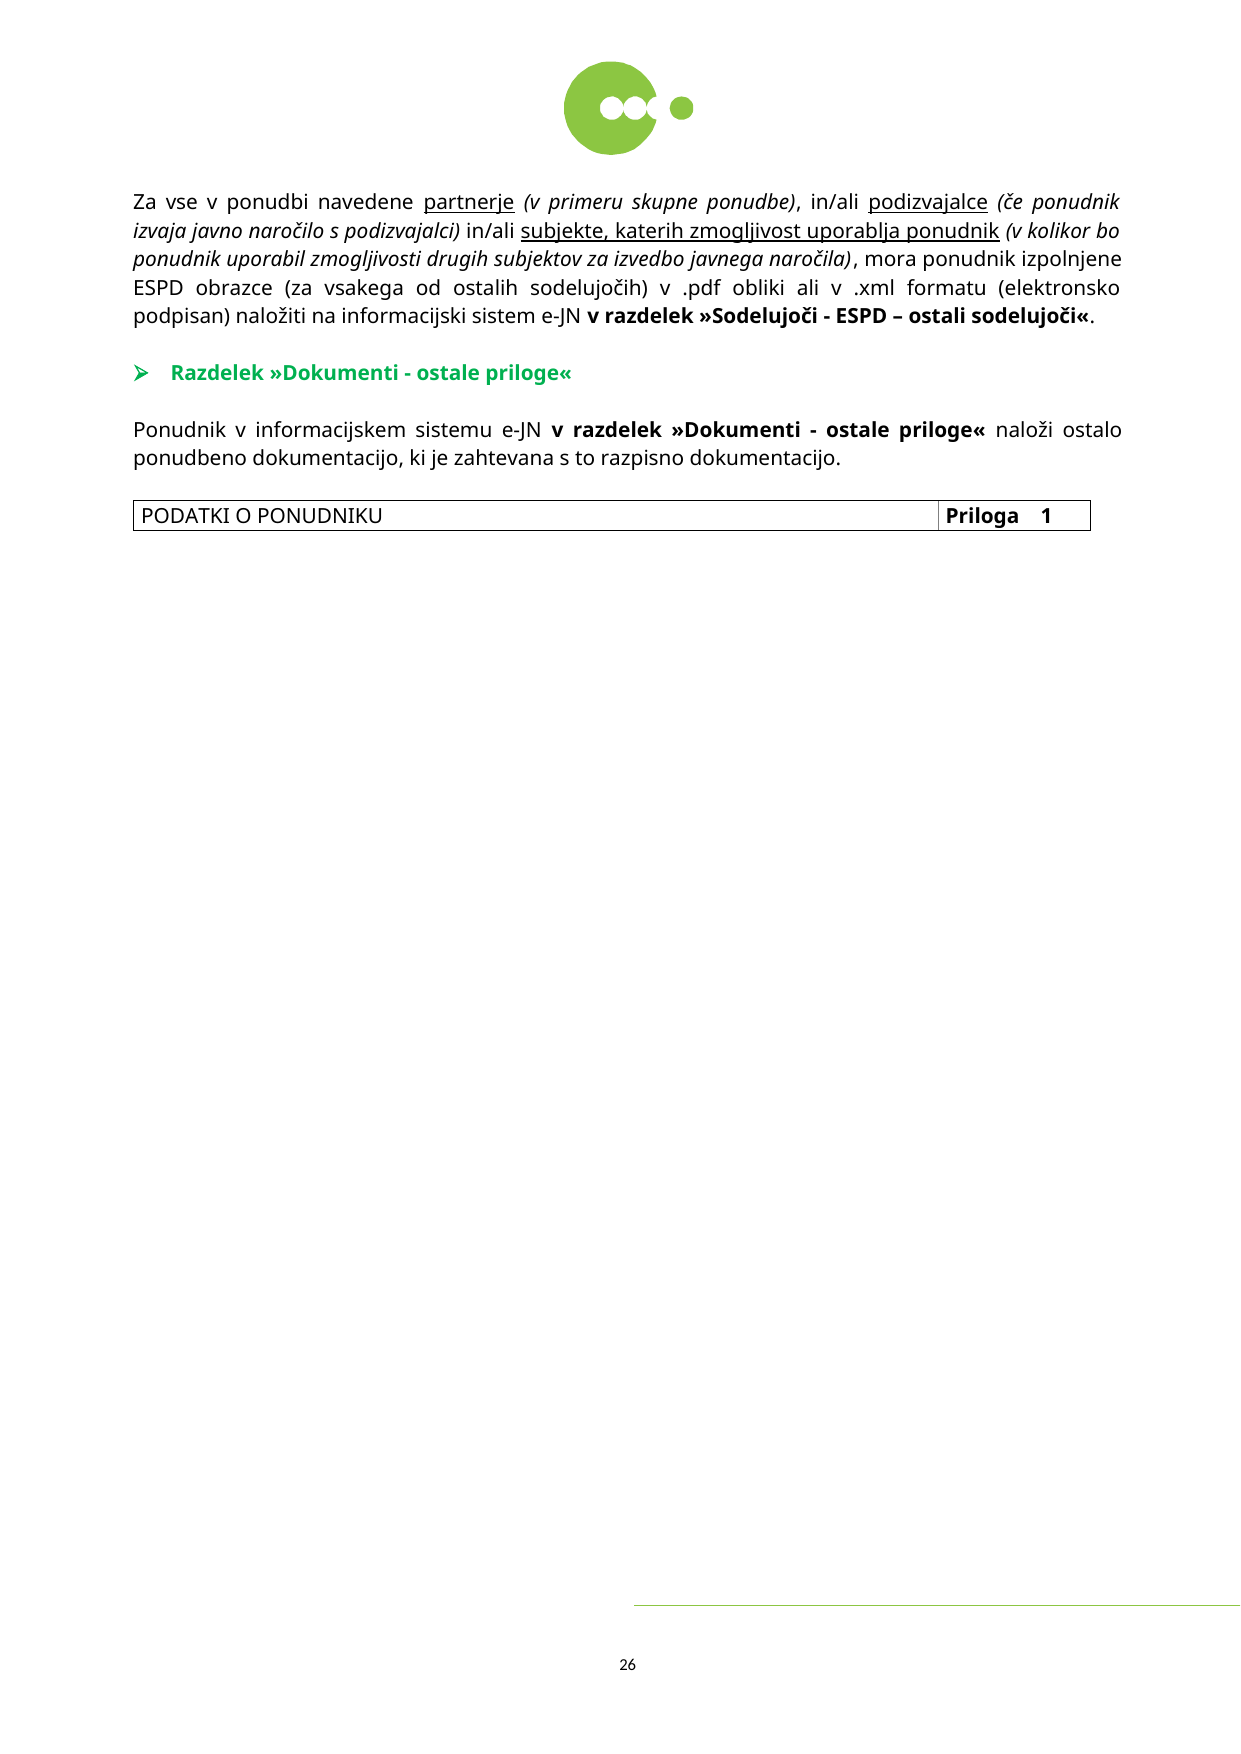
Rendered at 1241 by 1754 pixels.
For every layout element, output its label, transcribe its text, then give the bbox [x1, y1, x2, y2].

text Ponudnik v informacijskem sistemu e-JN v razdelek »Dokumenti - ostale priloge« naloži ostalo ponudbeno dokumentacijo, ki je zahtevana s to razpisno dokumentacijo. [133, 415, 1122, 472]
list Razdelek »Dokumenti - ostale priloge« [133, 358, 1122, 387]
table_header Priloga [939, 501, 1033, 530]
table_header 1 [1033, 501, 1090, 530]
table_header PODATKI O PONUDNIKU [134, 501, 938, 530]
text Za vse v ponudbi navedene partnerje (v primeru skupne ponudbe), in/ali podizvajalce (če ponudnik izvaja javno naročilo s podizvajalci) in/ali subjekte, katerih zmogljivost uporablja ponudnik (v kolikor bo ponudnik uporabil zmogljivosti drugih subjektov za izvedbo javnega naročila), mora ponudnik izpolnjene ESPD obrazce (za vsakega od ostalih sodelujočih) v .pdf obliki ali v .xml formatu (elektronsko podpisan) naložiti na informacijski sistem e-JN v razdelek »Sodelujoči - ESPD – ostali sodelujoči«. [133, 187, 1122, 330]
